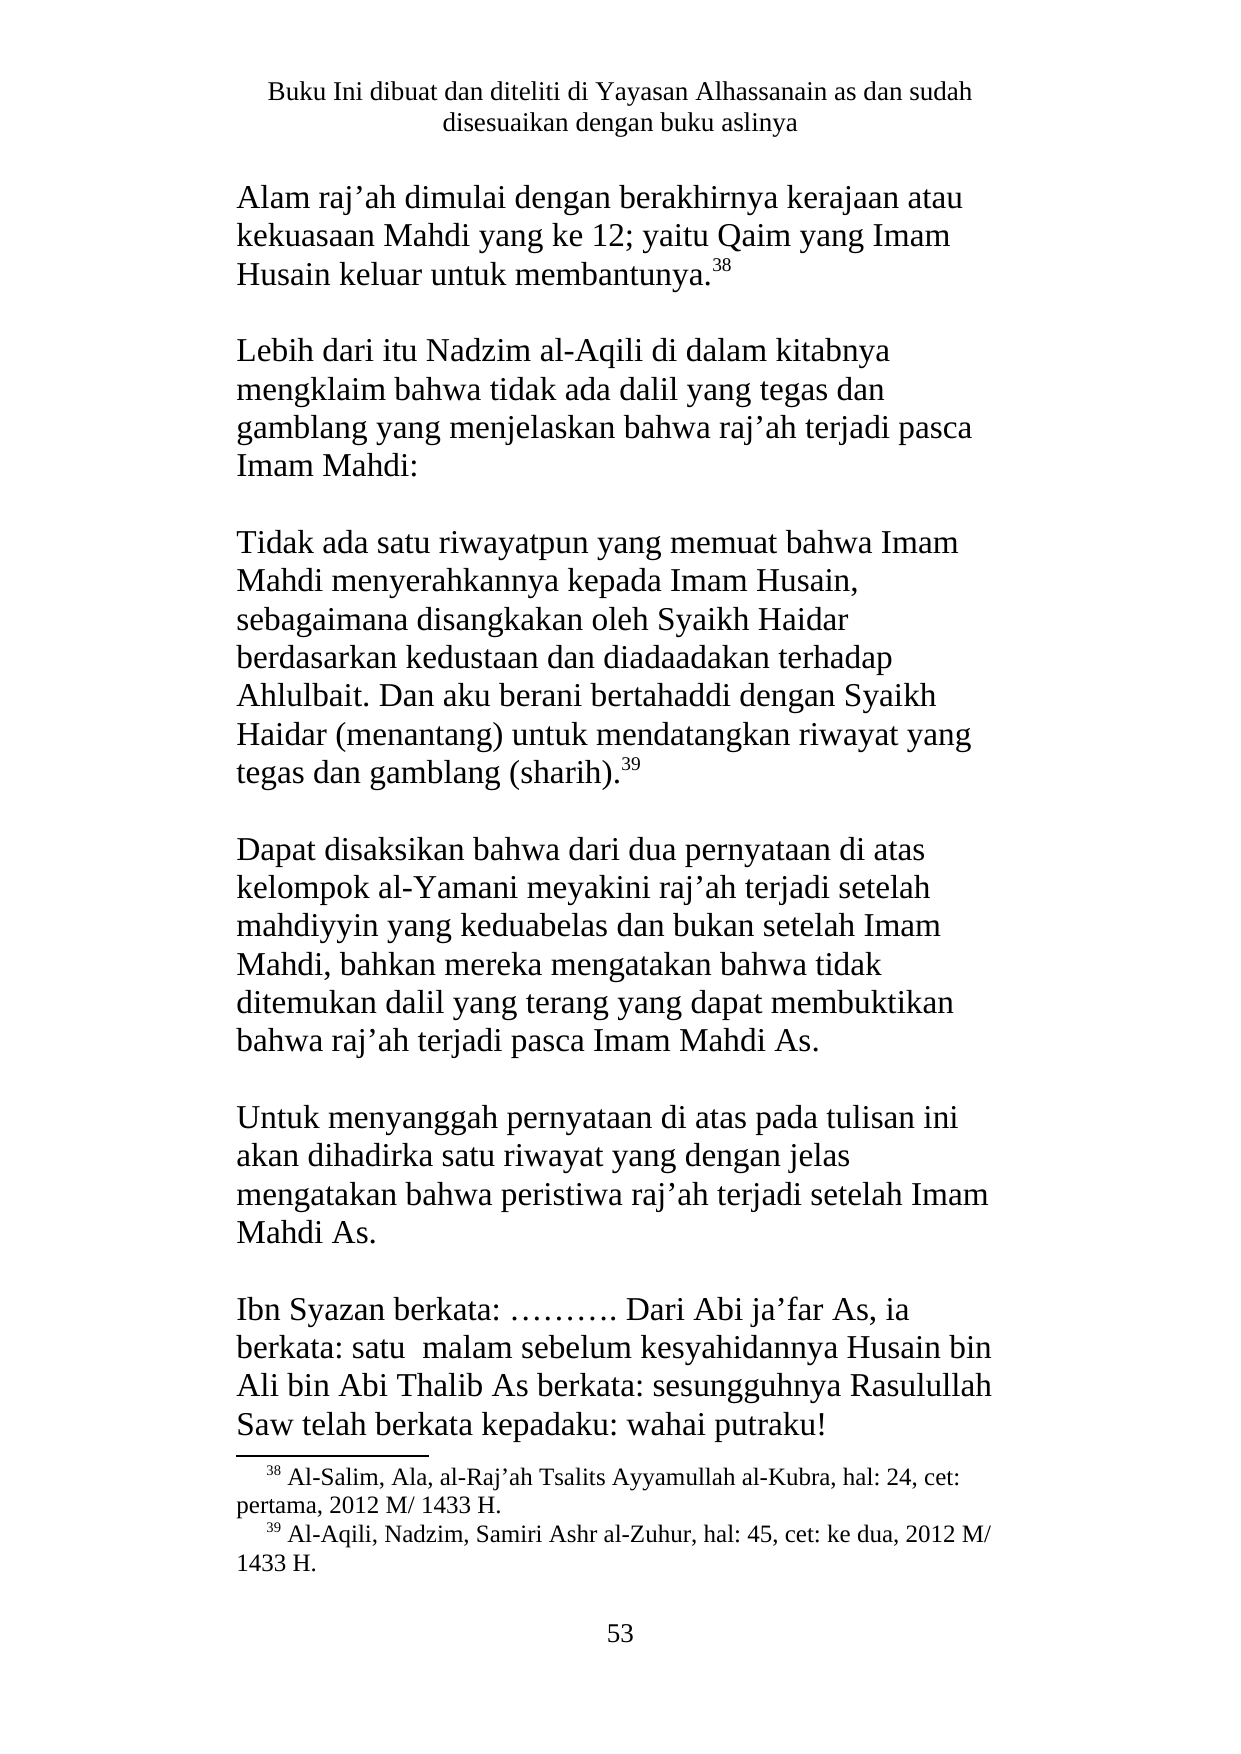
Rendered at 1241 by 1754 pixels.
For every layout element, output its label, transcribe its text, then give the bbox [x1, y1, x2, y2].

text Tidak ada satu riwayatpun yang memuat bahwa Imam Mahdi menyerahkannya kepada Imam Husain, sebagaimana disangkakan oleh Syaikh Haidar berdasarkan kedustaan dan diadaadakan terhadap Ahlulbait. Dan aku berani bertahaddi dengan Syaikh Haidar (menantang) untuk mendatangkan riwayat yang tegas dan gamblang (sharih). [236, 522, 1004, 791]
text Lebih dari itu Nadzim al-Aqili di dalam kitabnya mengklaim bahwa tidak ada dalil yang tegas dan gamblang yang menjelaskan bahwa raj’ah terjadi pasca Imam Mahdi: [236, 331, 1004, 484]
text Alam raj’ah dimulai dengan berakhirnya kerajaan atau kekuasaan Mahdi yang ke 12; yaitu Qaim yang Imam Husain keluar untuk membantunya. [236, 177, 1004, 292]
text Untuk menyanggah pernyataan di atas pada tulisan ini akan dihadirka satu riwayat yang dengan jelas mengatakan bahwa peristiwa raj’ah terjadi setelah Imam Mahdi As. [236, 1097, 1004, 1251]
text Dapat disaksikan bahwa dari dua pernyataan di atas kelompok al-Yamani meyakini raj’ah terjadi setelah mahdiyyin yang keduabelas dan bukan setelah Imam Mahdi, bahkan mereka mengatakan bahwa tidak ditemukan dalil yang terang yang dapat membuktikan bahwa raj’ah terjadi pasca Imam Mahdi As. [236, 829, 1004, 1059]
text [236, 1289, 1004, 1442]
